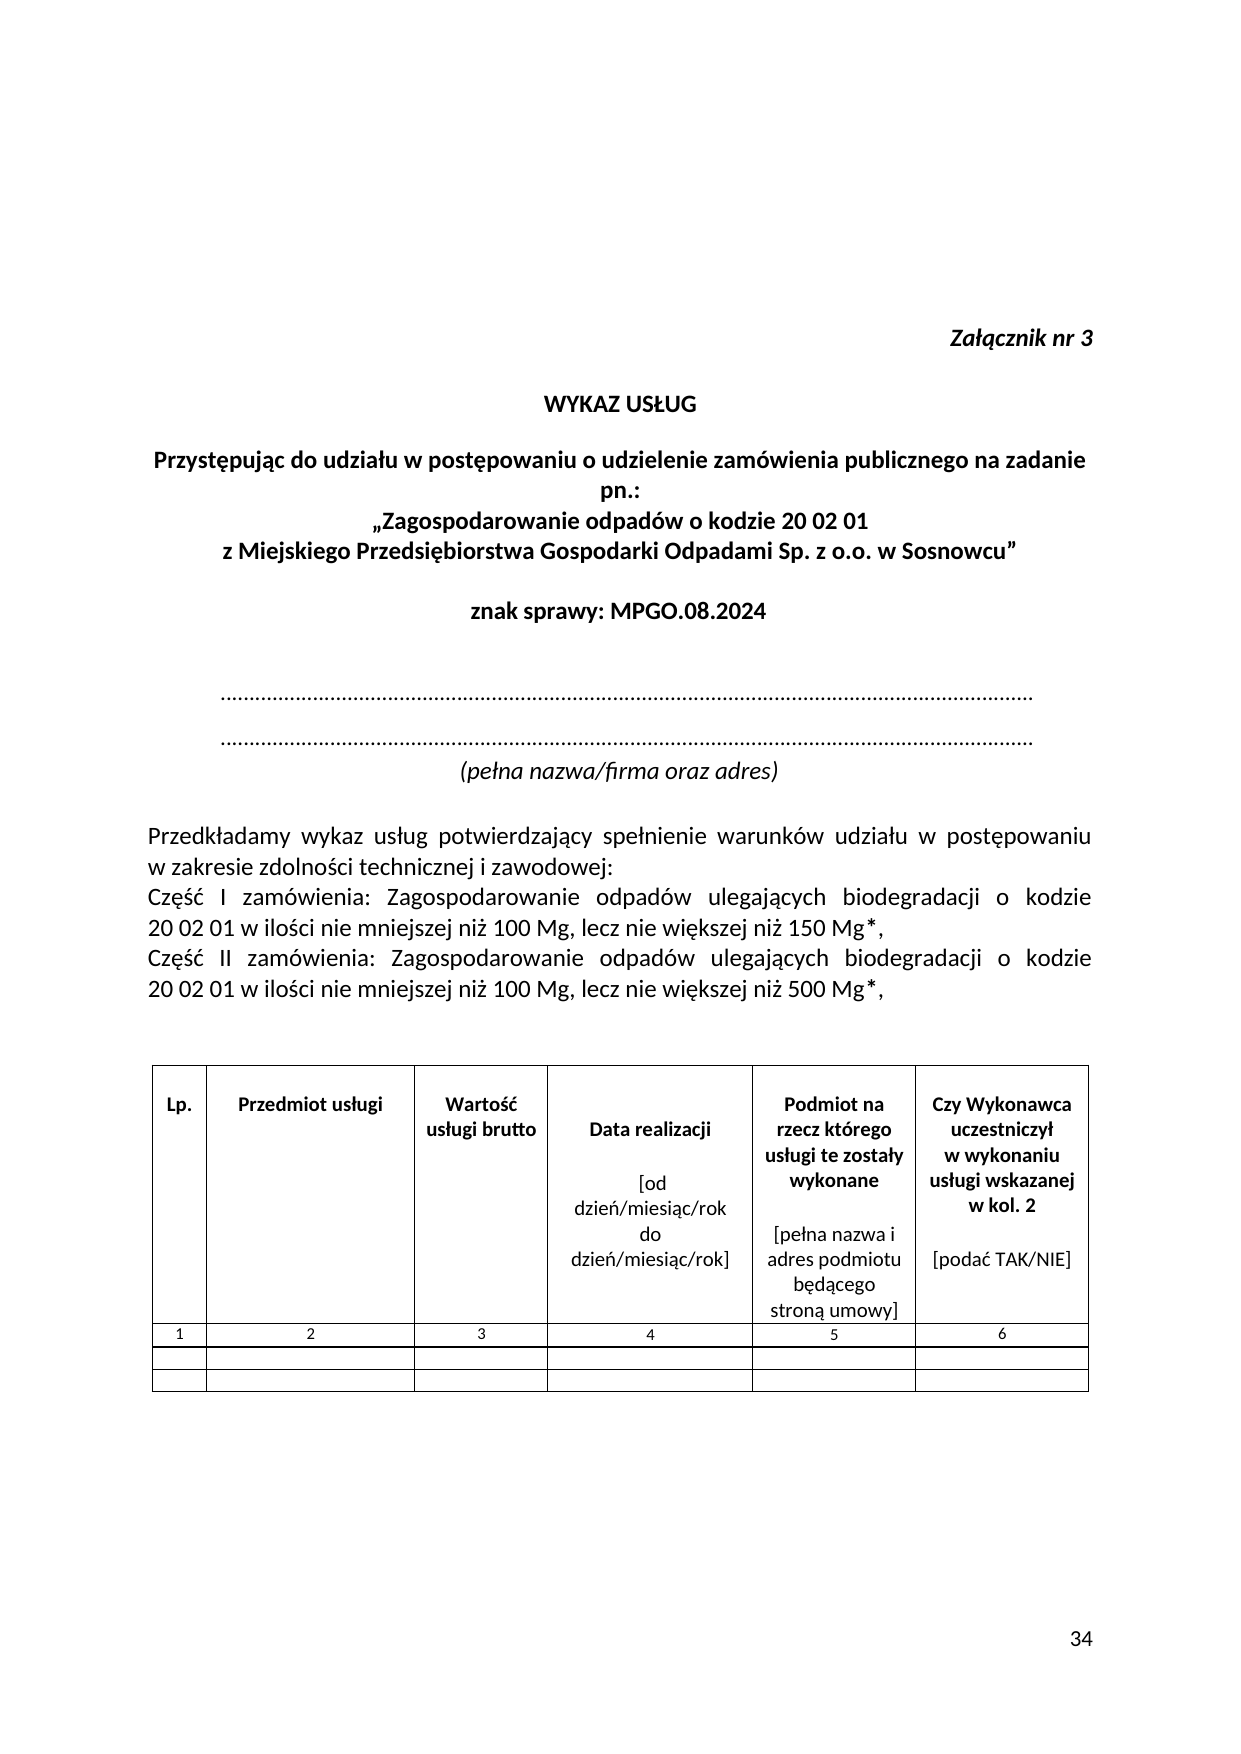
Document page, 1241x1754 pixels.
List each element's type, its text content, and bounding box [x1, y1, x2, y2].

table_header Lp. [153, 1066, 206, 1322]
text ............................................................................................................................................. [177, 678, 1078, 706]
table_cell [548, 1348, 752, 1368]
table_cell [916, 1370, 1088, 1391]
table_cell [415, 1348, 547, 1368]
table_header Przedmiot usługi [207, 1066, 414, 1322]
table_cell 3 [415, 1324, 547, 1346]
table_cell [415, 1370, 547, 1391]
table_header Czy Wykonawca uczestniczył w wykonaniu usługi wskazanej w kol. 2 [podać TAK/NIE] [916, 1066, 1088, 1322]
list Załącznik nr 3 [148, 323, 1093, 353]
table_cell [207, 1348, 414, 1368]
table_cell [753, 1370, 915, 1391]
text z Miejskiego Przedsiębiorstwa Gospodarki Odpadami Sp. z o.o. w Sosnowcu” [148, 536, 1093, 566]
text ............................................................................................................................................. [177, 723, 1078, 751]
table_cell 1 [153, 1324, 206, 1346]
table_cell 4 [548, 1324, 752, 1346]
text Przystępując do udziału w postępowaniu o udzielenie zamówienia publicznego na zadanie pn.: [148, 444, 1093, 505]
table_cell [153, 1348, 206, 1368]
table_header Wartość usługi brutto [415, 1066, 547, 1322]
table_header Data realizacji [od dzień/miesiąc/rok do dzień/miesiąc/rok] [548, 1066, 752, 1322]
table_cell 2 [207, 1324, 414, 1346]
table_cell [153, 1370, 206, 1391]
table_cell 6 [916, 1324, 1088, 1346]
table_cell [753, 1348, 915, 1368]
table_cell [207, 1370, 414, 1391]
text Przedkładamy wykaz usług potwierdzający spełnienie warunków udziału w postępowaniu w zakresie zdolności technicznej i zawodowej: [148, 820, 1093, 881]
table_cell [916, 1348, 1088, 1368]
text znak sprawy: MPGO.08.2024 [148, 595, 1089, 625]
text WYKAZ USŁUG [148, 388, 1093, 419]
text (pełna nazwa/firma oraz adres) [148, 755, 1093, 786]
table_cell [548, 1370, 752, 1391]
table_header Podmiot na rzecz którego usługi te zostały wykonane [pełna nazwa i adres podmiotu będącego stroną umowy] [753, 1066, 915, 1322]
table_cell 5 [753, 1324, 915, 1346]
text Część I zamówienia: Zagospodarowanie odpadów ulegających biodegradacji o kodzie 20 02 01 w ilości nie mniejszej niż 100 Mg, lecz nie większej niż 150 Mg*, [148, 881, 1093, 942]
text „Zagospodarowanie odpadów o kodzie 20 02 01 [148, 505, 1093, 536]
text Część II zamówienia: Zagospodarowanie odpadów ulegających biodegradacji o kodzie 20 02 01 w ilości nie mniejszej niż 100 Mg, lecz nie większej niż 500 Mg*, [148, 942, 1093, 1003]
